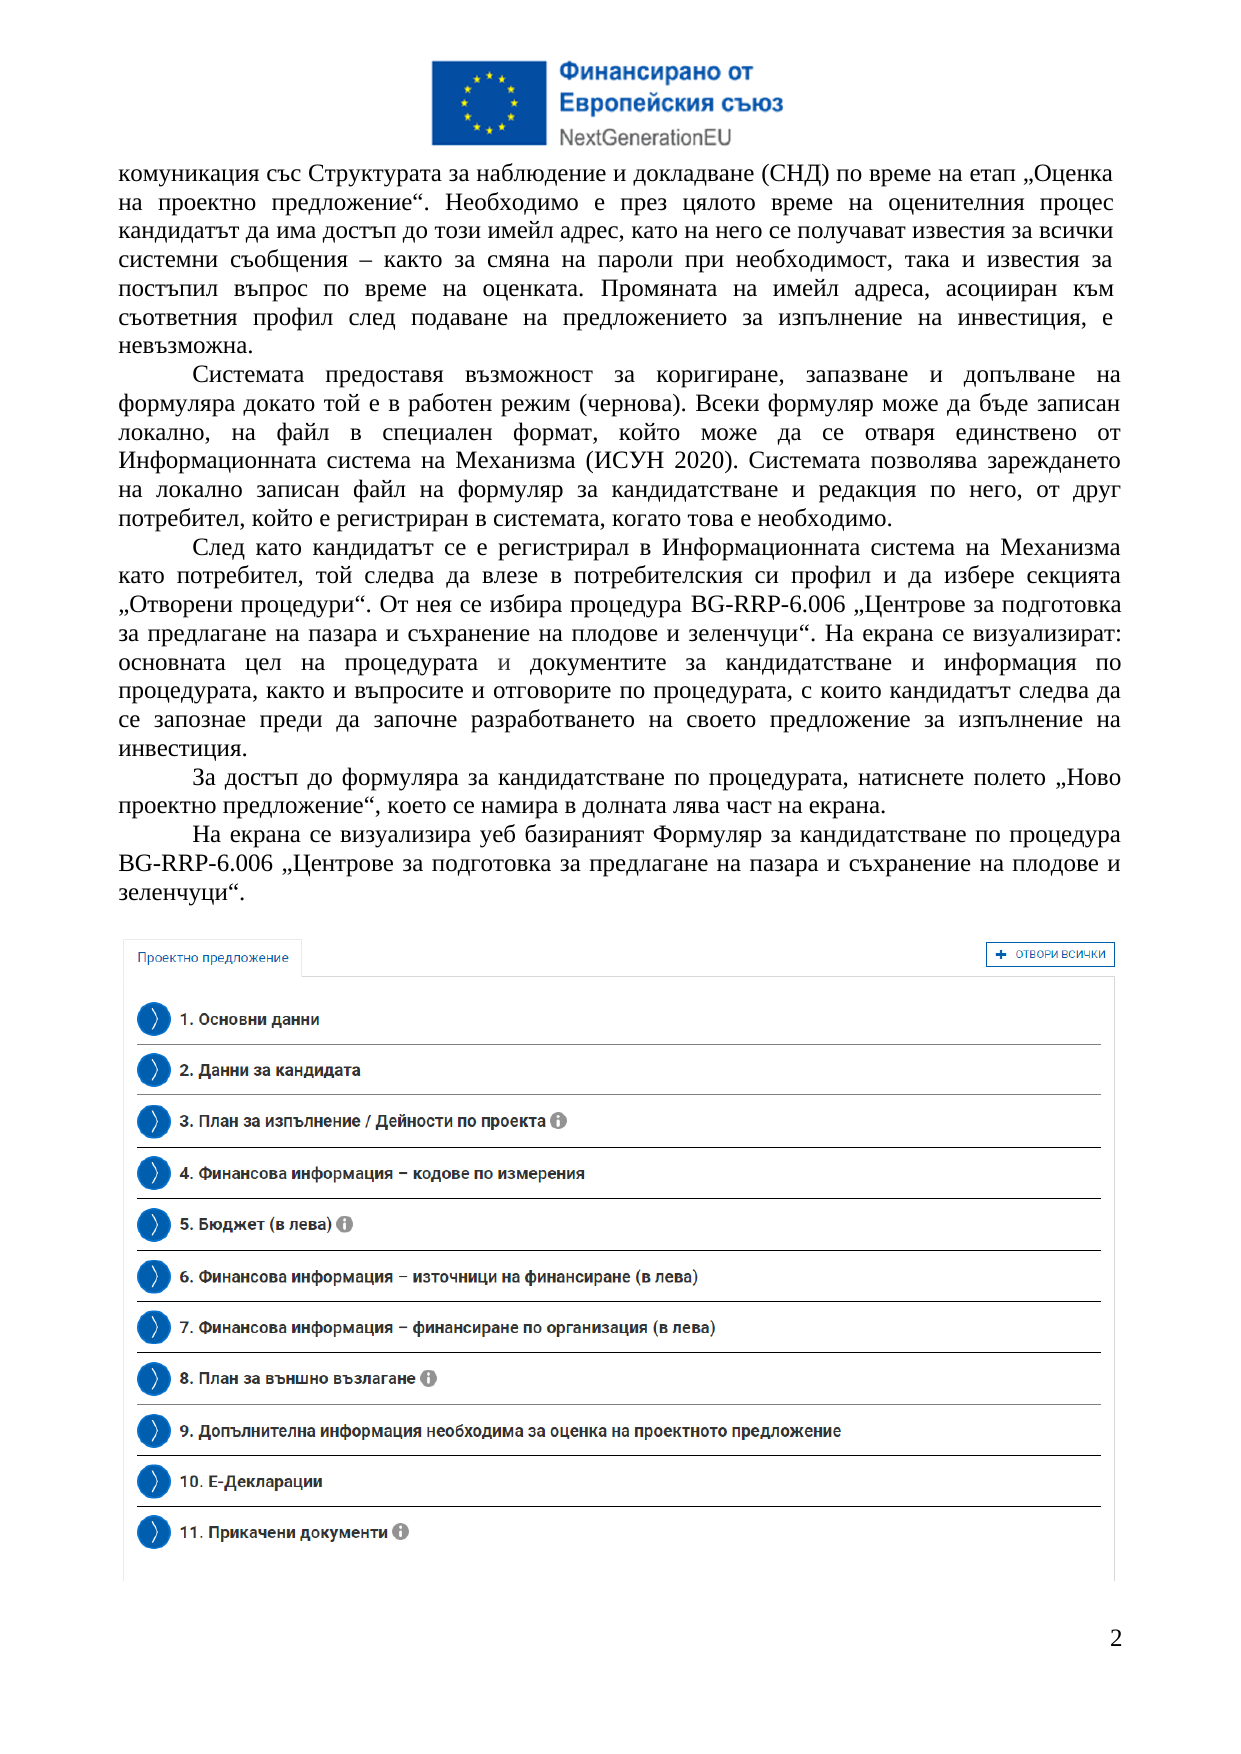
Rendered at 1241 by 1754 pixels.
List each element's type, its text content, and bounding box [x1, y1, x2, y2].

picture [423, 47, 817, 157]
picture [118, 934, 1123, 1581]
text За достъп до формуляра за кандидатстване по процедурата, натиснете полето „Ново проектно предложение“, което се намира в долната лява част на екрана. [118, 762, 1122, 819]
text Системата предоставя възможност за коригиране, запазване и допълване на формуляра докато той е в работен режим (чернова). Всеки формуляр може да бъде записан локално, на файл в специален формат, който може да се отваря единствено от Информационната система на Механизма (ИСУН 2020). Системата позволява зареждането на локално записан файл на формуляр за кандидатстване и редакция по него, от друг потребител, който е регистриран в системата, когато това е необходимо. [118, 359, 1122, 532]
text След като кандидатът се е регистрирал в Информационната система на Механизма като потребител, той следва да влезе в потребителския си профил и да избере секцията „Отворени процедури“. От нея се избира процедура BG-RRP-6.006 „Центрове за подготовка за предлагане на пазара и съхранение на плодове и зеленчуци“. На екрана се визуализират: основната цел на процедурата и документите за кандидатстване и информация по процедурата, както и въпросите и отговорите по процедурата, с които кандидатът следва да се запознае преди да започне разработването на своето предложение за изпълнение на инвестиция. [118, 532, 1122, 762]
text На екрана се визуализира уеб базираният Формуляр за кандидатстване по процедура BG-RRP-6.006 „Центрове за подготовка за предлагане на пазара и съхранение на плодове и зеленчуци“. [118, 819, 1122, 905]
